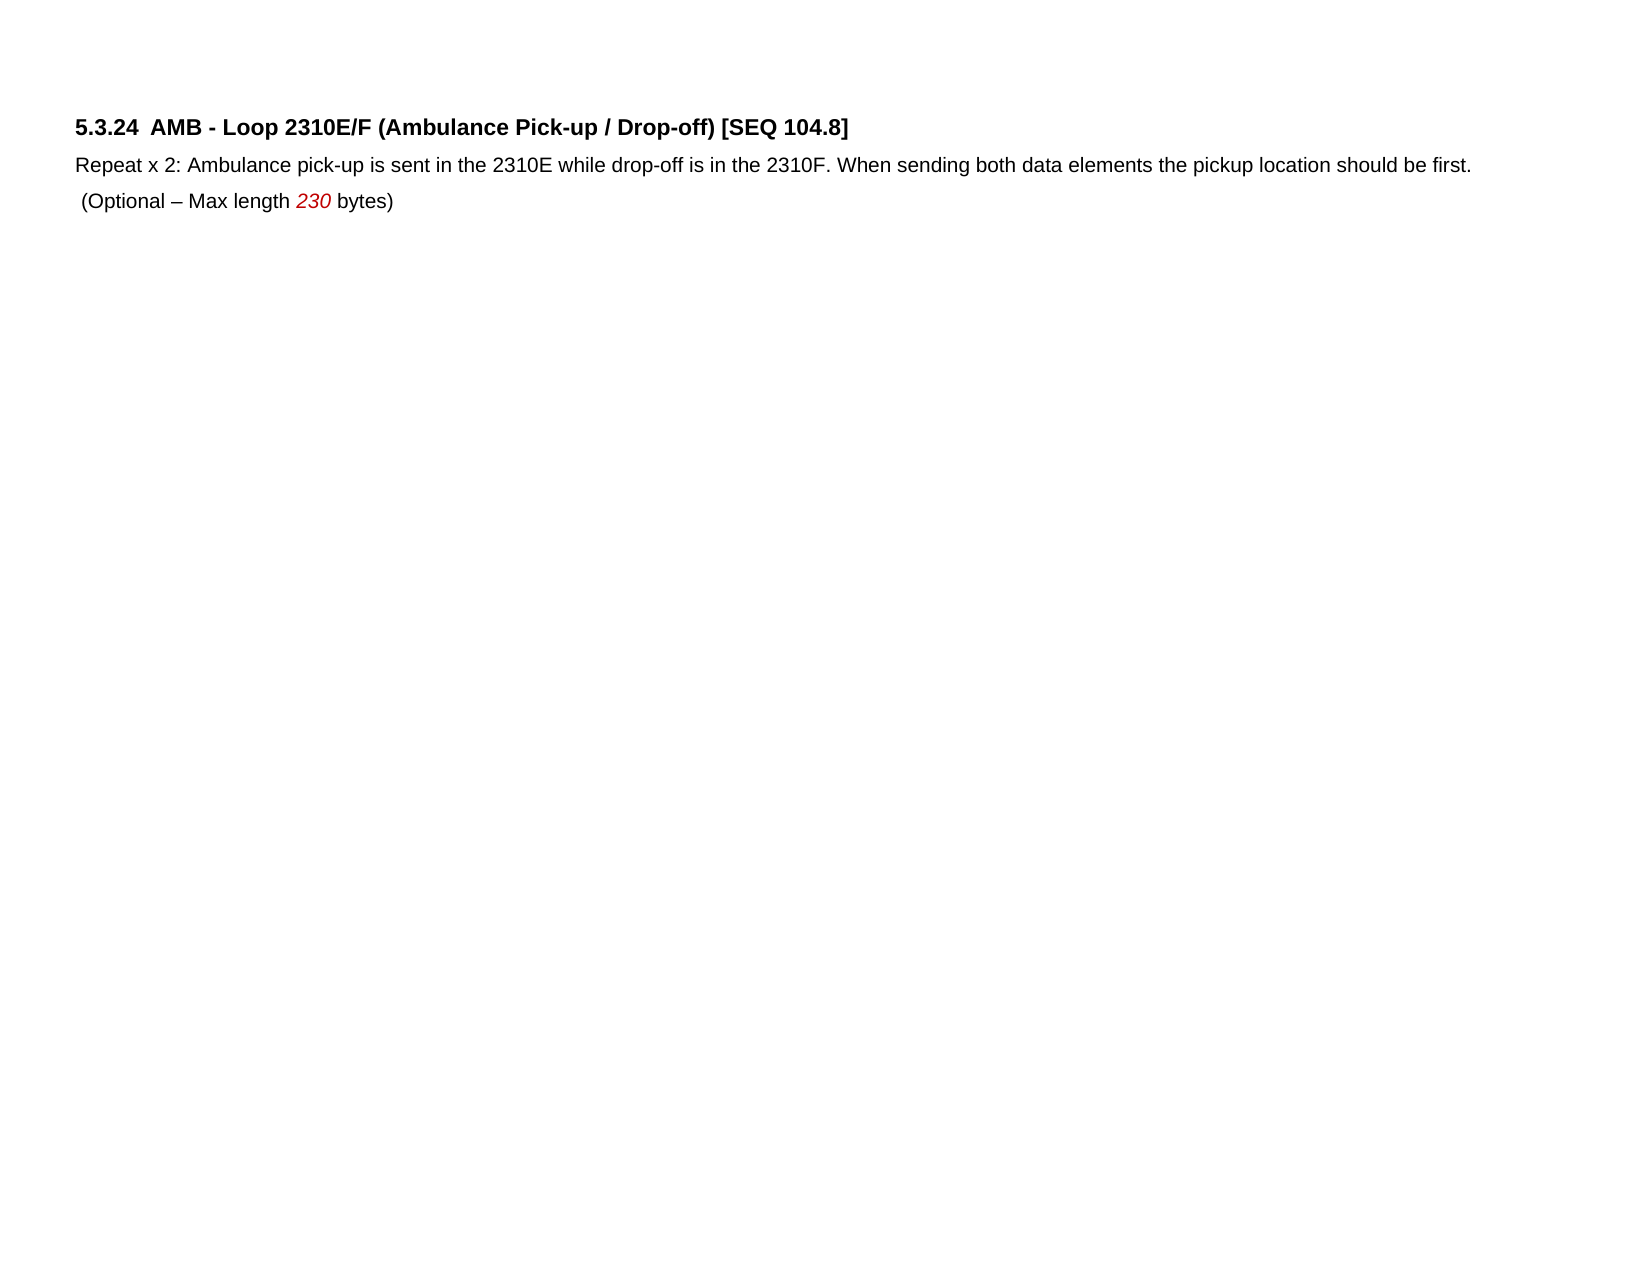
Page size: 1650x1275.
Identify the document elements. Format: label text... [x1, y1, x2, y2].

text Repeat x 2: Ambulance pick-up is sent in the 2310E while drop-off is in the 2310F. When sending both data elements the pickup location should be first. [75, 153, 1575, 177]
subtitle AMB - Loop 2310E/F (Ambulance Pick-up / Drop-off) [SEQ 104.8] [75, 114, 1575, 140]
text (Optional – Max length 230 bytes) [75, 189, 1575, 213]
